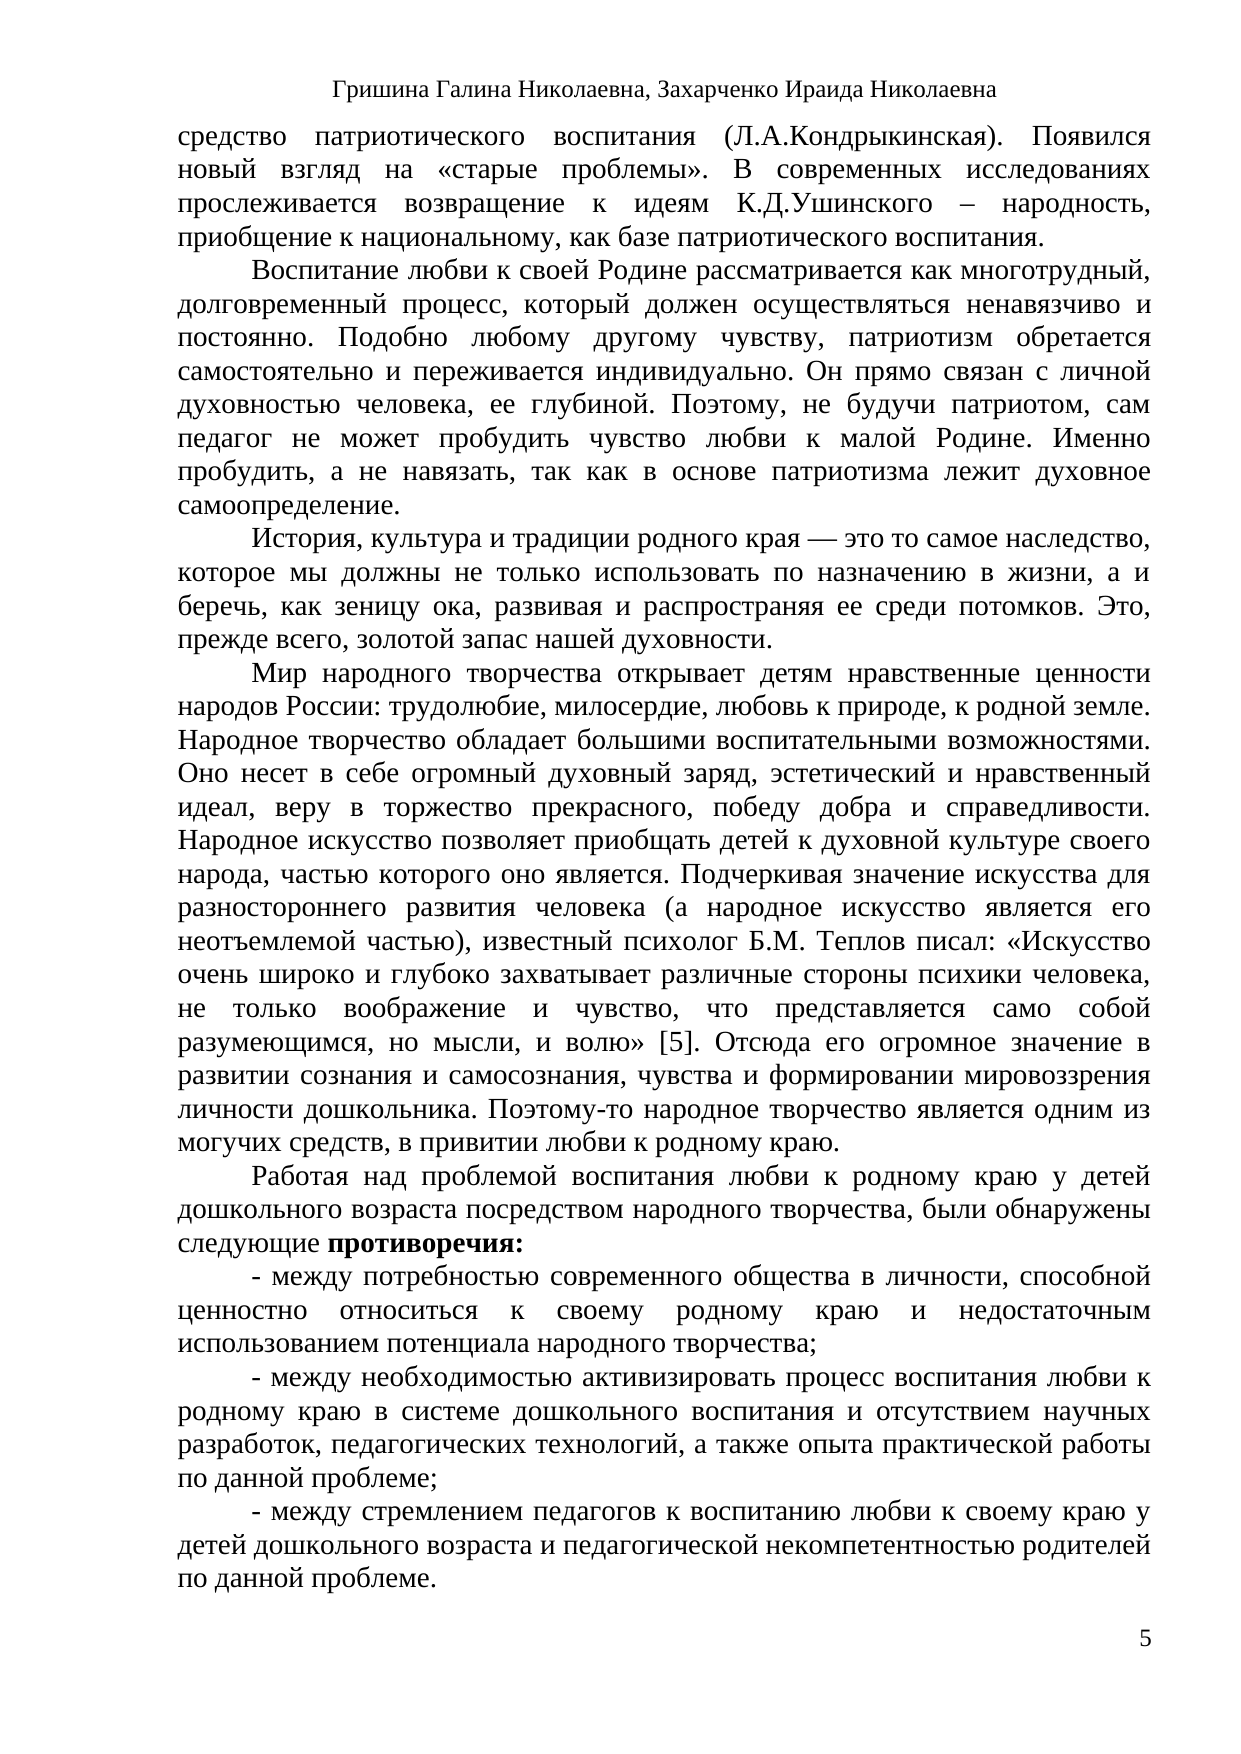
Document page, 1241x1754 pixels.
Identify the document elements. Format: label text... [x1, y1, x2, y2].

text Мир народного творчества открывает детям нравственные ценности народов России: трудолюбие, милосердие, любовь к природе, к родной земле. Народное творчество обладает большими воспитательными возможностями. Оно несет в себе огромный духовный заряд, эстетический и нравственный идеал, веру в торжество прекрасного, победу добра и справедливости. Народное искусство позволяет приобщать детей к духовной культуре своего народа, частью которого оно является. Подчеркивая значение искусства для разностороннего развития человека (а народное искусство является его неотъемлемой частью), известный психолог Б.М. Теплов писал: «Искусство очень широко и глубоко захватывает различные стороны психики человека, не только воображение и чувство, что представляется само собой разумеющимся, но мысли, и волю» [5]. Отсюда его огромное значение в развитии сознания и самосознания, чувства и формировании мировоззрения личности дошкольника. Поэтому-то народное творчество является одним из могучих средств, в привитии любви к родному краю. [177, 655, 1152, 1158]
text - между стремлением педагогов к воспитанию любви к своему краю у детей дошкольного возраста и педагогической некомпетентностью родителей по данной проблеме. [177, 1493, 1152, 1594]
text - между необходимостью активизировать процесс воспитания любви к родному краю в системе дошкольного воспитания и отсутствием научных разработок, педагогических технологий, а также опыта практической работы по данной проблеме; [177, 1359, 1152, 1493]
text История, культура и традиции родного края — это то самое наследство, которое мы должны не только использовать по назначению в жизни, а и беречь, как зеницу ока, развивая и распространяя ее среди потомков. Это, прежде всего, золотой запас нашей духовности. [177, 521, 1152, 655]
text Воспитание любви к своей Родине рассматривается как многотрудный, долговременный процесс, который должен осуществляться ненавязчиво и постоянно. Подобно любому другому чувству, патриотизм обретается самостоятельно и переживается индивидуально. Он прямо связан с личной духовностью человека, ее глубиной. Поэтому, не будучи патриотом, сам педагог не может пробудить чувство любви к малой Родине. Именно пробудить, а не навязать, так как в основе патриотизма лежит духовное самоопределение. [177, 252, 1152, 521]
text - между потребностью современного общества в личности, способной ценностно относиться к своему родному краю и недостаточным использованием потенциала народного творчества; [177, 1258, 1152, 1359]
text Работая над проблемой воспитания любви к родному краю у детей дошкольного возраста посредством народного творчества, были обнаружены следующие противоречия: [177, 1158, 1152, 1258]
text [177, 118, 1152, 252]
